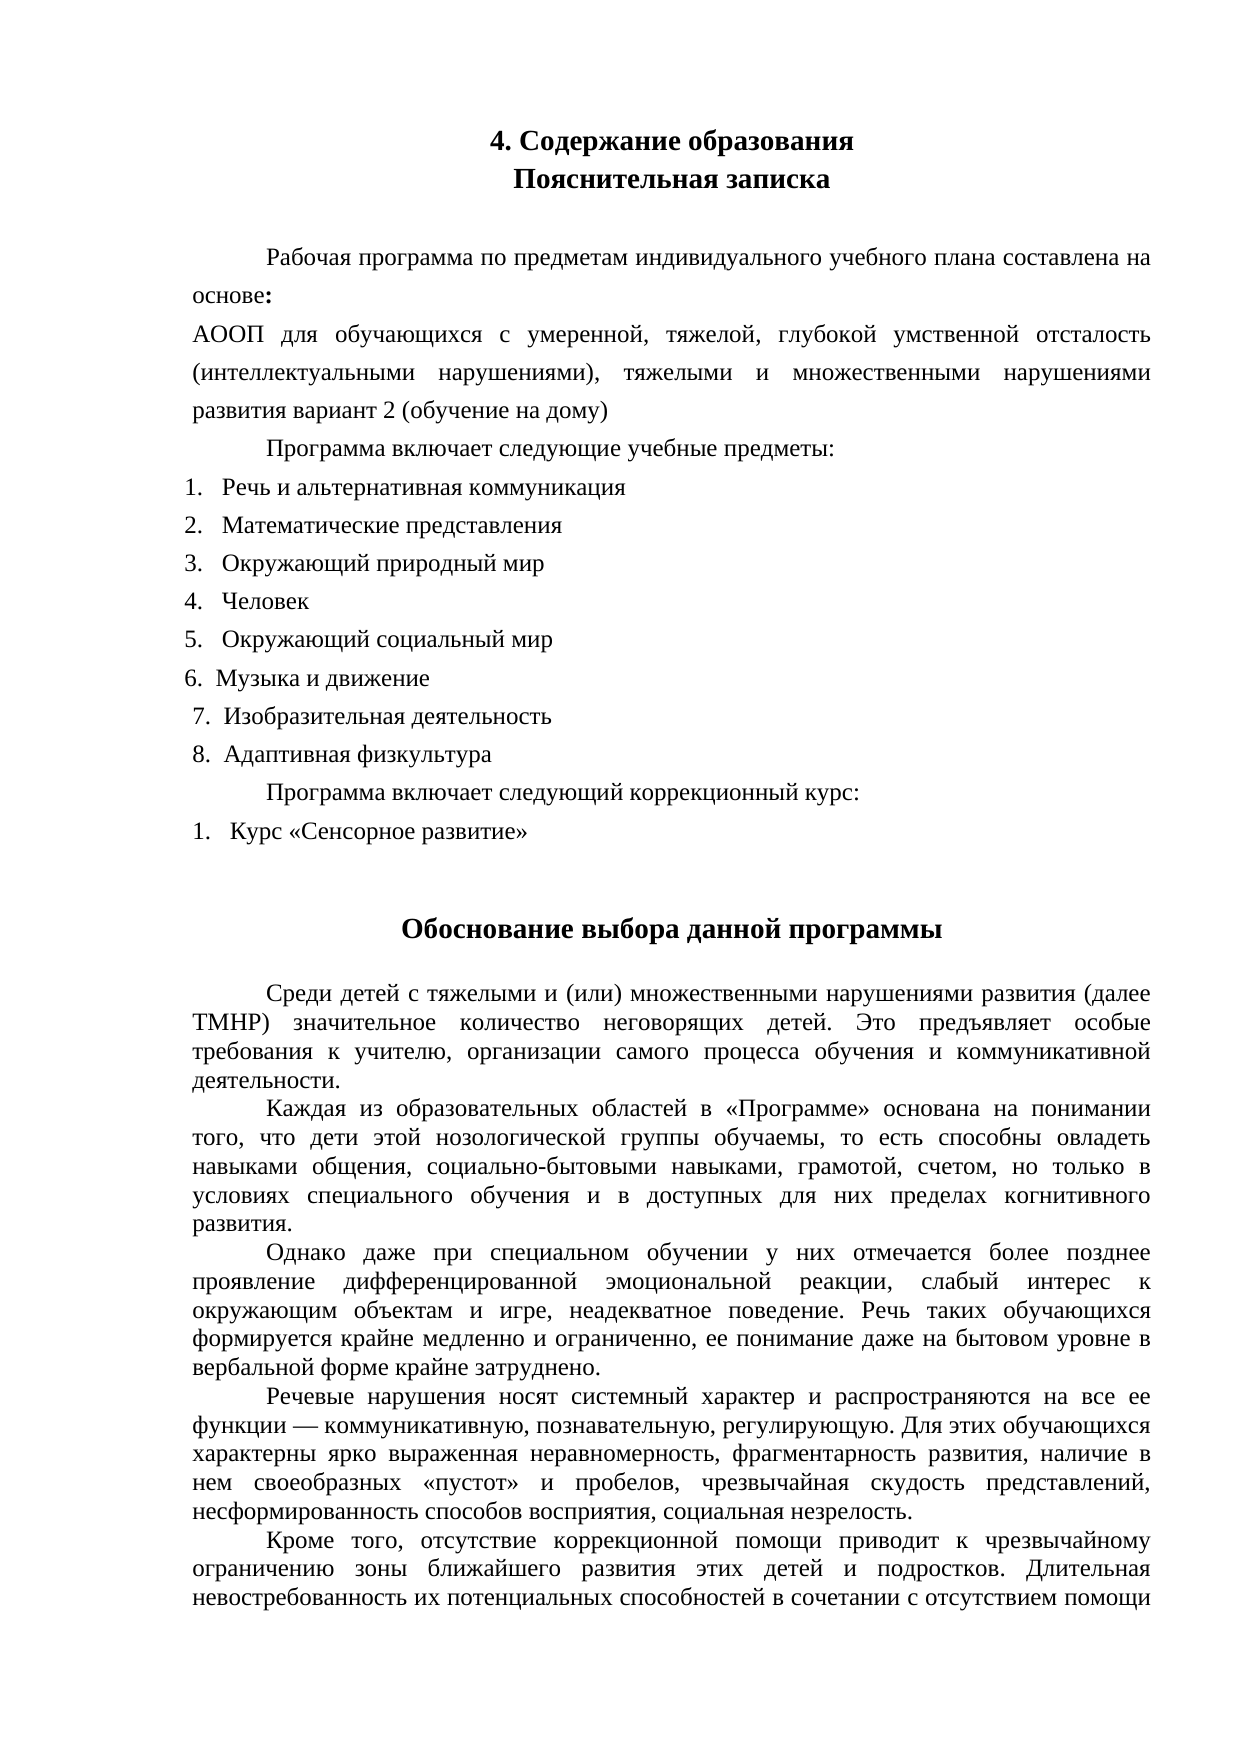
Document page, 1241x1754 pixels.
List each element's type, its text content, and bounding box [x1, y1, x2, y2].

text 1. Курс «Сенсорное развитие» [192, 806, 1152, 844]
text Однако даже при специальном обучении у них отмечается более позднее проявление дифференцированной эмоциональной реакции, слабый интерес к окружающим объектам и игре, неадекватное поведение. Речь таких обучающихся формируется крайне медленно и ограниченно, ее понимание даже на бытовом уровне в вербальной форме крайне затруднено. [192, 1237, 1152, 1381]
text Речевые нарушения носят системный характер и распространяются на все ее функции — коммуникативную, познавательную, регулирующую. Для этих обучающихся характерны ярко выраженная неравномерность, фрагментарность развития, наличие в нем своеобразных «пустот» и пробелов, чрезвычайная скудость представлений, несформированность способов восприятия, социальная незрелость. [192, 1381, 1152, 1525]
text АООП для обучающихся с умеренной, тяжелой, глубокой умственной отсталость (интеллектуальными нарушениями), тяжелыми и множественными нарушениями развития вариант 2 (обучение на дому) [192, 309, 1152, 424]
text Пояснительная записка [192, 156, 1152, 194]
text Рабочая программа по предметам индивидуального учебного плана составлена на основе: [192, 233, 1152, 309]
text Программа включает следующий коррекционный курс: [192, 768, 1152, 806]
text 7. Изобразительная деятельность [192, 692, 1152, 730]
list Математические представления [184, 500, 1152, 539]
text 4. Содержание образования [192, 118, 1152, 156]
text 6. Музыка и движение [184, 653, 1152, 692]
list Окружающий социальный мир [184, 615, 1152, 653]
text Программа включает следующие учебные предметы: [192, 424, 1152, 462]
list Окружающий природный мир [184, 539, 1152, 577]
text Обоснование выбора данной программы [192, 911, 1152, 945]
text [192, 1525, 1152, 1611]
list Речь и альтернативная коммуникация [184, 462, 1152, 500]
text Среди детей с тяжелыми и (или) множественными нарушениями развития (далее ТМНР) значительное количество неговорящих детей. Это предъявляет особые требования к учителю, организации самого процесса обучения и коммуникативной деятельности. [192, 978, 1152, 1093]
list Человек [184, 577, 1152, 615]
text Каждая из образовательных областей в «Программе» основана на понимании того, что дети этой нозологической группы обучаемы, то есть способны овладеть навыками общения, социально-бытовыми навыками, грамотой, счетом, но только в условиях специального обучения и в доступных для них пределах когнитивного развития. [192, 1093, 1152, 1237]
text 8. Адаптивная физкультура [192, 730, 1152, 768]
